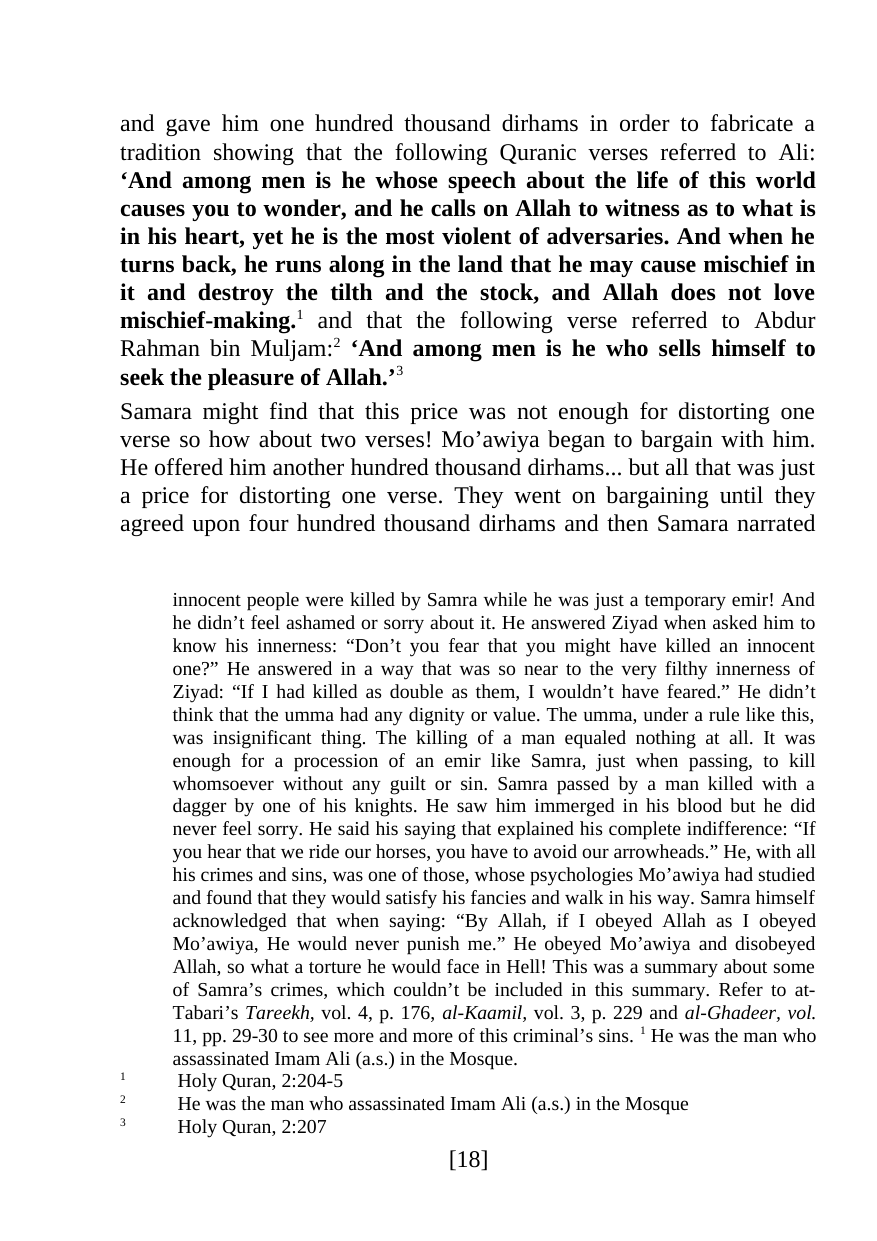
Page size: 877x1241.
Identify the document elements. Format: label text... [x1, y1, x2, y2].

text He called for Samara bin Jundub, who was one of the traders of Hadith, and gave him one hundred thousand dirhams in order to fabricate a tradition showing that the following Quranic verses referred to Ali: ‘And among men is he whose speech about the life of this world causes you to wonder, and he calls on Allah to witness as to what is in his heart, yet he is the most violent of adversaries. And when he turns back, he runs along in the land that he may cause mischief in it and destroy the tilth and the stock, and Allah does not love mischief-making. and that the following verse referred to Abdur Rahman bin Muljam: ‘And among men is he who sells himself to seek the pleasure of Allah.’ [120, 109, 817, 391]
text Samara might find that this price was not enough for distorting one verse so how about two verses! Mo’awiya began to bargain with him. He offered him another hundred thousand dirhams... but all that was just a price for distorting one verse. They went on bargaining until they agreed upon four hundred thousand dirhams and then Samara narrated this tradition. [120, 397, 817, 537]
